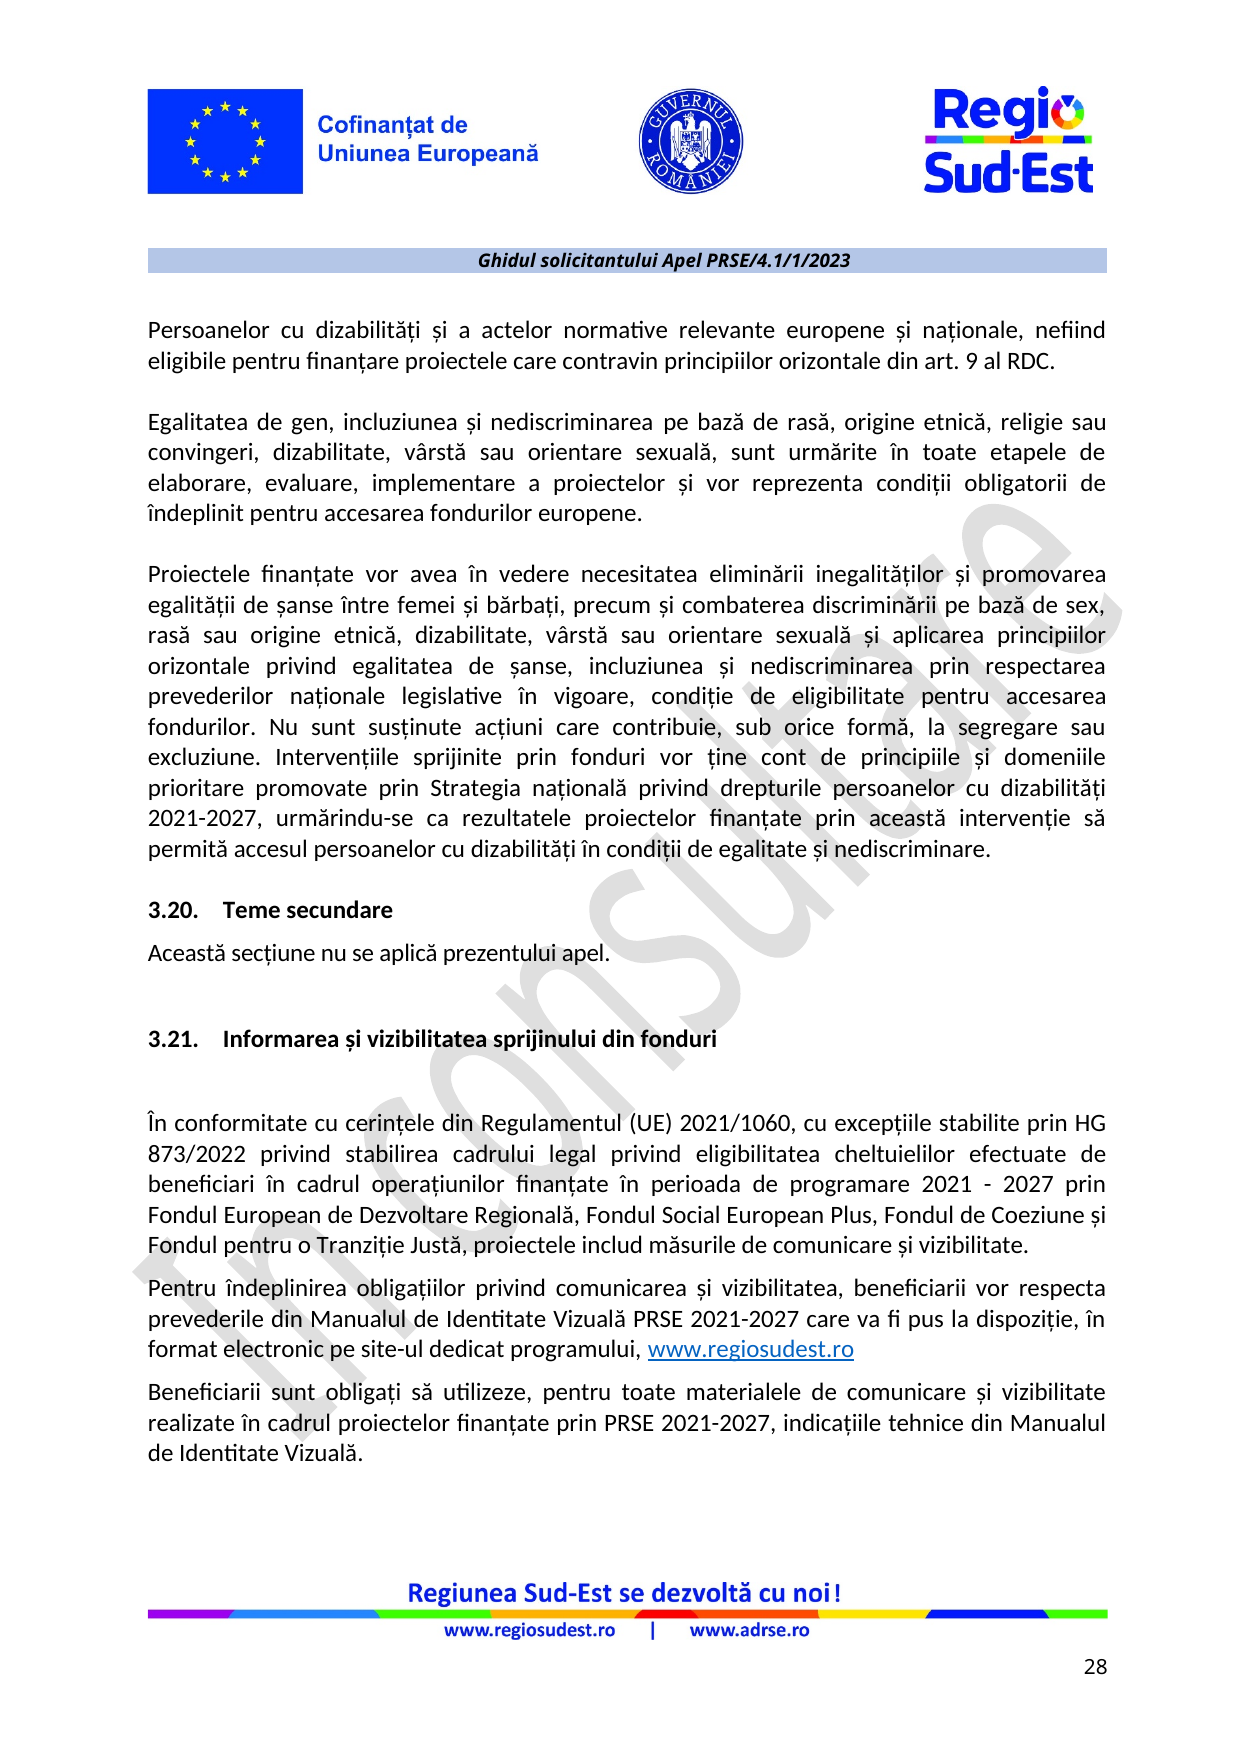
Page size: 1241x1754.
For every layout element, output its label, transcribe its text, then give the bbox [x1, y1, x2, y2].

picture [147, 86, 1093, 195]
text Proiectele finanțate vor avea în vedere necesitatea eliminării inegalităților și promovarea egalității de șanse între femei și bărbați, precum și combaterea discriminării pe bază de sex, rasă sau origine etnică, dizabilitate, vârstă sau orientare sexuală și aplicarea principiilor orizontale privind egalitatea de șanse, incluziunea și nediscriminarea prin respectarea prevederilor naționale legislative în vigoare, condiție de eligibilitate pentru accesarea fondurilor. Nu sunt susținute acțiuni care contribuie, sub orice formă, la segregare sau excluziune. Intervențiile sprijinite prin fonduri vor ține cont de principiile și domeniile prioritare promovate prin Strategia națională privind drepturile persoanelor cu dizabilități 2021-2027, urmărindu-se ca rezultatele proiectelor finanțate prin această intervenție să permită accesul persoanelor cu dizabilități în condiții de egalitate și nediscriminare. [148, 558, 1107, 864]
text În conformitate cu cerințele din Regulamentul (UE) 2021/1060, cu excepțiile stabilite prin HG 873/2022 privind stabilirea cadrului legal privind eligibilitatea cheltuielilor efectuate de beneficiari în cadrul operațiunilor finanțate în perioada de programare 2021 - 2027 prin Fondul European de Dezvoltare Regională, Fondul Social European Plus, Fondul de Coeziune și Fondul pentru o Tranziție Justă, proiectele includ măsurile de comunicare și vizibilitate. [148, 1107, 1107, 1260]
text Pentru îndeplinirea obligațiilor privind comunicarea și vizibilitatea, beneficiarii vor respecta prevederile din Manualul de Identitate Vizuală PRSE 2021-2027 care va fi pus la dispoziție, în format electronic pe site-ul dedicat programului, www.regiosudest.ro [148, 1272, 1107, 1364]
text Această secțiune nu se aplică prezentului apel. [148, 937, 1102, 968]
subtitle Teme secundare [148, 894, 1107, 925]
text Beneficiarii sunt obligați să utilizeze, pentru toate materialele de comunicare și vizibilitate realizate în cadrul proiectelor finanțate prin PRSE 2021-2027, indicațiile tehnice din Manualul de Identitate Vizuală. [148, 1376, 1107, 1468]
text Egalitatea de gen, incluziunea și nediscriminarea pe bază de rasă, origine etnică, religie sau convingeri, dizabilitate, vârstă sau orientare sexuală, sunt urmărite în toate etapele de elaborare, evaluare, implementare a proiectelor și vor reprezenta condiții obligatorii de îndeplinit pentru accesarea fondurilor europene. [148, 406, 1107, 528]
subtitle Informarea şi vizibilitatea sprijinului din fonduri [148, 1023, 1107, 1054]
picture [147, 1582, 1108, 1640]
